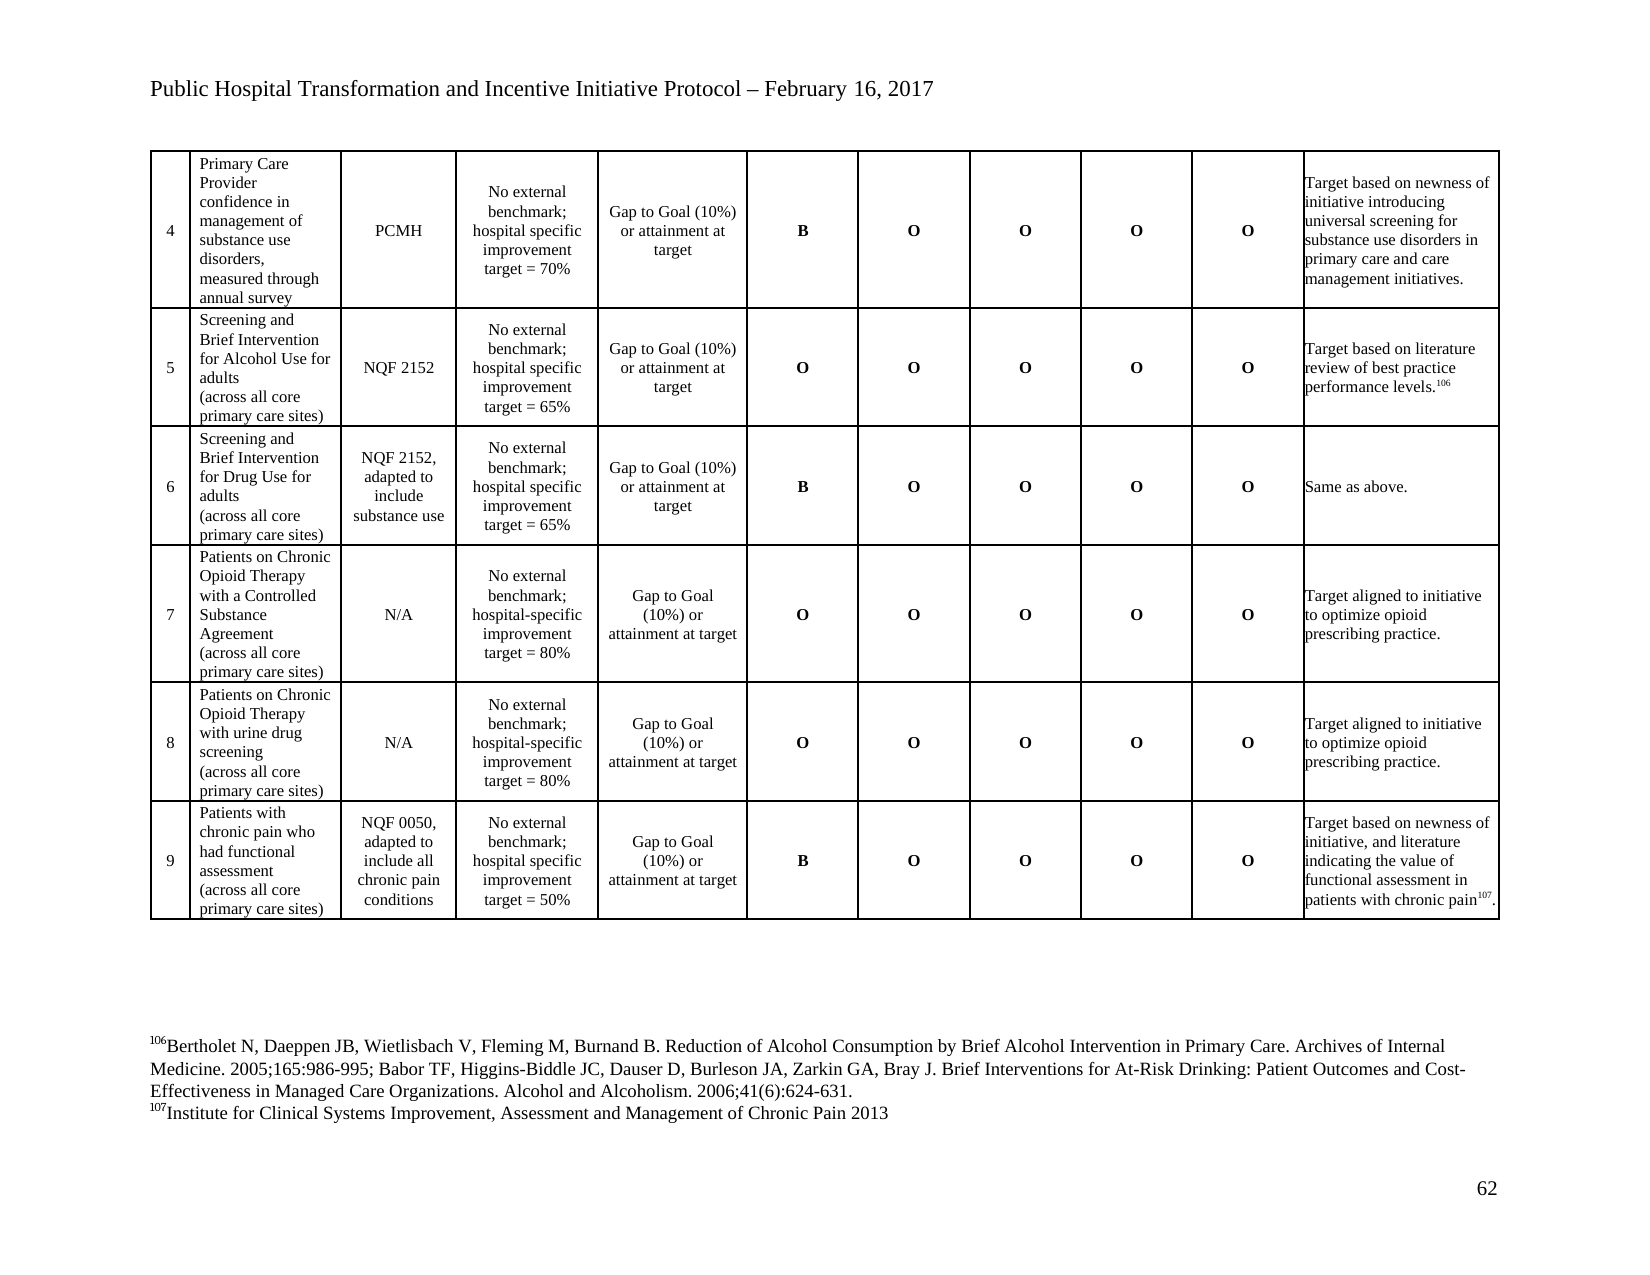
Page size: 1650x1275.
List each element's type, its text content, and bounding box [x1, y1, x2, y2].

table_cell Screening and Brief Intervention for Drug Use for adults (across all core primary care sites) [191, 427, 340, 544]
table_cell O [971, 802, 1080, 918]
table_cell N/A [342, 683, 455, 800]
table_cell O [859, 309, 969, 425]
table_cell Target based on newness of initiative introducing universal screening for substance use disorders in primary care and care management initiatives. [1305, 152, 1498, 307]
table_cell Gap to Goal (10%) or attainment at target [599, 683, 746, 800]
table_cell O [748, 546, 857, 681]
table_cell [599, 802, 746, 918]
table_cell O [971, 152, 1080, 307]
table_cell Target aligned to initiative to optimize opioid prescribing practice. [1305, 683, 1498, 800]
table_cell O [1082, 427, 1191, 544]
table_cell Gap to Goal (10%) or attainment at target [599, 427, 746, 544]
table_cell Target aligned to initiative to optimize opioid prescribing practice. [1305, 546, 1498, 681]
table_cell O [859, 802, 969, 918]
table_cell 5 [152, 309, 189, 425]
table_cell O [859, 427, 969, 544]
table_cell Gap to Goal (10%) or attainment at target [599, 309, 746, 425]
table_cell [599, 152, 746, 307]
table_cell NQF 2152 [342, 309, 455, 425]
table_cell O [1193, 683, 1303, 800]
table_cell B [748, 152, 857, 307]
table_cell B [748, 802, 857, 918]
table_cell O [748, 309, 857, 425]
table_cell NQF 0050, adapted to include all chronic pain conditions [342, 802, 455, 918]
table_cell Target based on literature review of best practice performance levels. [1305, 309, 1498, 425]
table_cell O [1193, 309, 1303, 425]
table_cell No external benchmark; hospital specific improvement target = 65% [457, 427, 597, 544]
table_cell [457, 802, 597, 918]
table_cell B [748, 427, 857, 544]
table_cell No external benchmark; hospital specific improvement target = 70% [457, 152, 597, 307]
table_cell N/A [342, 546, 455, 681]
table_cell 9 [152, 802, 189, 918]
table_cell O [971, 309, 1080, 425]
table_cell O [1082, 802, 1191, 918]
table_cell O [971, 546, 1080, 681]
table_cell Patients on Chronic Opioid Therapy with urine drug screening (across all core primary care sites) [191, 683, 340, 800]
table_cell O [971, 683, 1080, 800]
table_cell O [1193, 802, 1303, 918]
table_cell PCMH [342, 152, 455, 307]
table_cell O [859, 152, 969, 307]
table_cell Primary Care Provider confidence in management of substance use disorders, measured through annual survey [191, 152, 340, 307]
table_cell Screening and Brief Intervention for Alcohol Use for adults (across all core primary care sites) [191, 309, 340, 425]
table_cell O [1082, 546, 1191, 681]
table_cell 8 [152, 683, 189, 800]
table_cell No external benchmark; hospital-specific improvement target = 80% [457, 546, 597, 681]
table_cell O [1193, 546, 1303, 681]
table_cell O [971, 427, 1080, 544]
table_cell O [1082, 152, 1191, 307]
table_cell 6 [152, 427, 189, 544]
table_cell 7 [152, 546, 189, 681]
table_cell Patients on Chronic Opioid Therapy with a Controlled Substance Agreement (across all core primary care sites) [191, 546, 340, 681]
table_cell Gap to Goal (10%) or attainment at target [599, 546, 746, 681]
table_cell O [859, 546, 969, 681]
table_cell O [1193, 152, 1303, 307]
table_cell O [859, 683, 969, 800]
table_cell O [1082, 683, 1191, 800]
table_cell NQF 2152, adapted to include substance use [342, 427, 455, 544]
table_cell No external benchmark; hospital-specific improvement target = 80% [457, 683, 597, 800]
table_cell Target based on newness of initiative, and literature indicating the value of functional assessment in patients with chronic pain. [1305, 802, 1498, 918]
table_cell No external benchmark; hospital specific improvement target = 65% [457, 309, 597, 425]
table_cell O [1193, 427, 1303, 544]
table_cell Same as above. [1305, 427, 1498, 544]
table_cell O [1082, 309, 1191, 425]
table_cell Patients with chronic pain who had functional assessment (across all core primary care sites) [191, 802, 340, 918]
table_cell 4 [152, 152, 189, 307]
table_cell O [748, 683, 857, 800]
